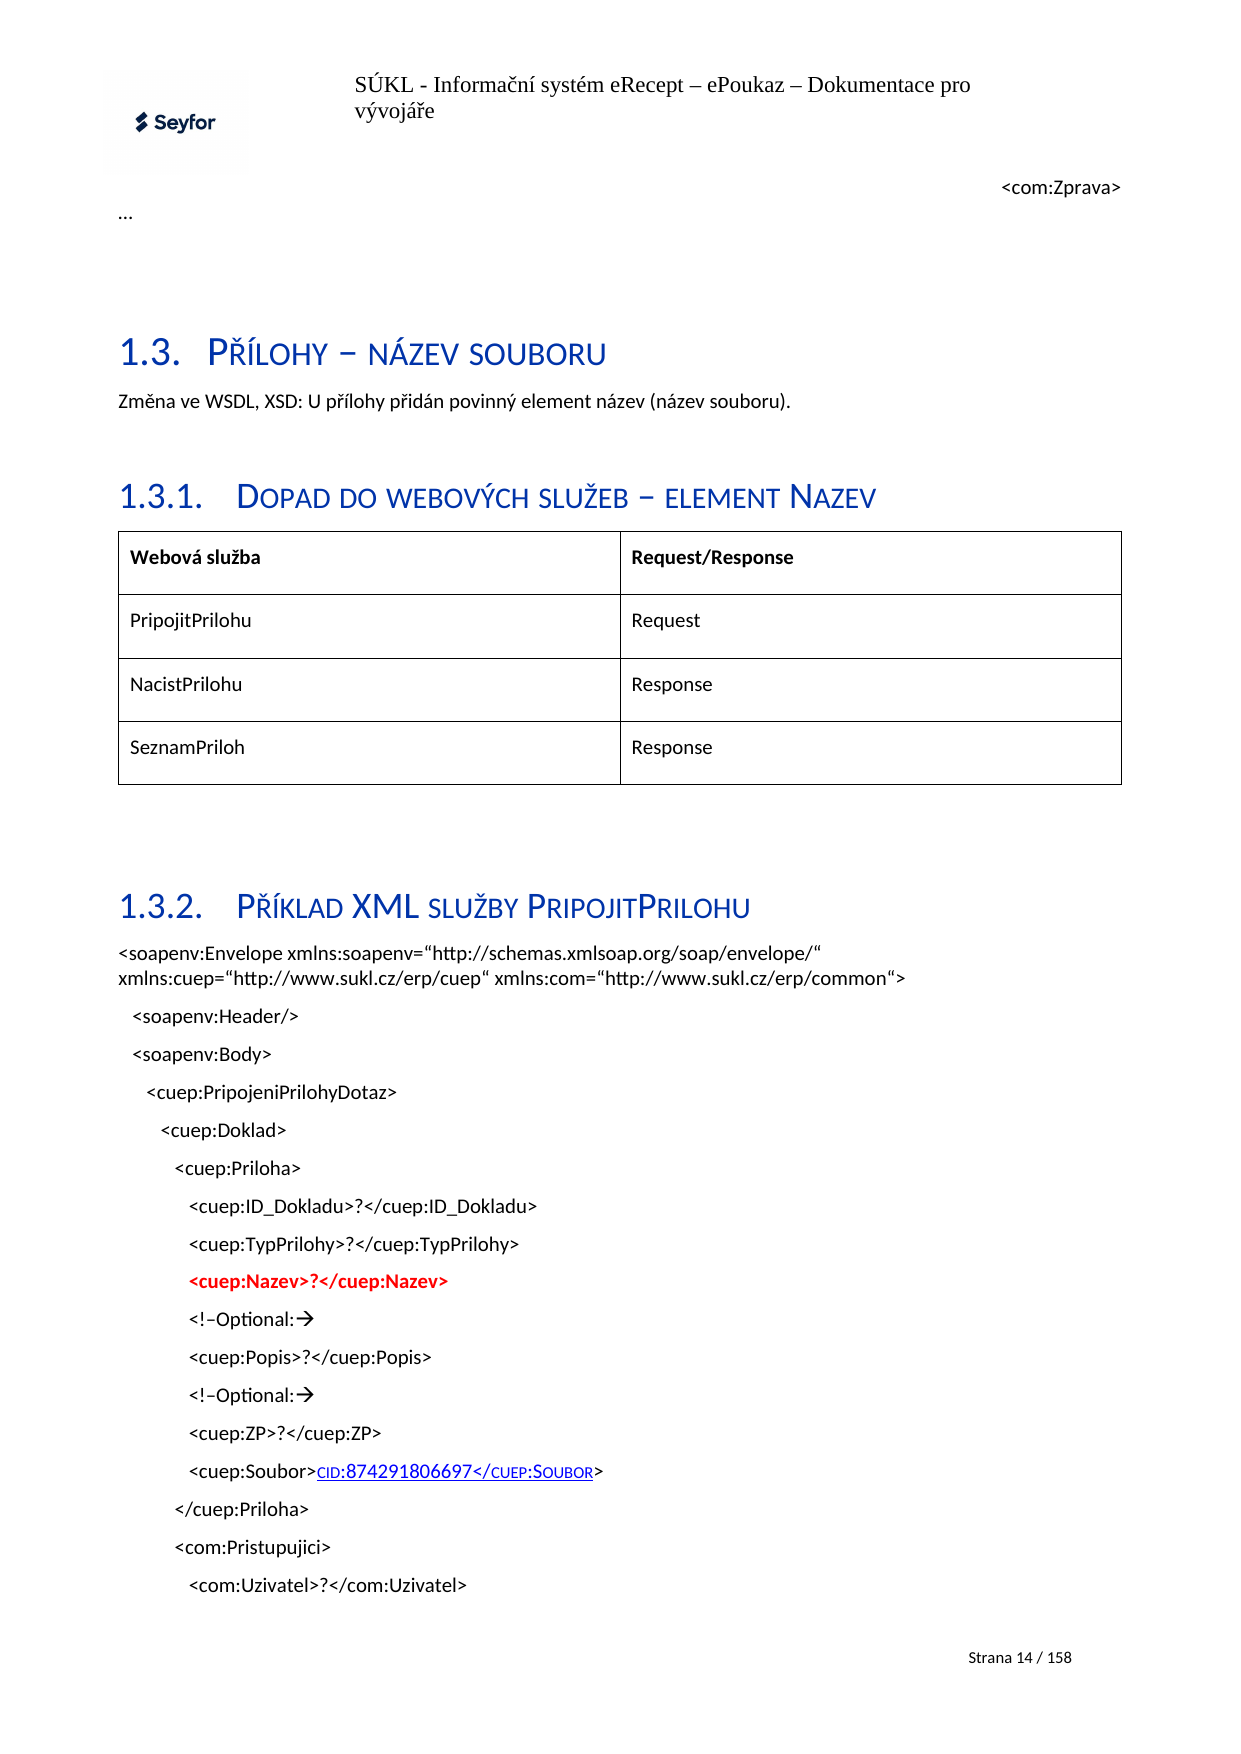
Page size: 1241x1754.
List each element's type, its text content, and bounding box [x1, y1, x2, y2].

text <!–Optional: [118, 1382, 1122, 1408]
text Změna ve WSDL, XSD: U přílohy přidán povinný element název (název souboru). [118, 388, 1122, 414]
text <!–Optional: [118, 1307, 1122, 1332]
table_cell Request [621, 595, 1121, 657]
text Příklad XML služby PripojitPrilohu [118, 882, 1122, 927]
text <soapenv:Header/> [118, 1003, 1122, 1029]
table_cell NacistPrilohu [119, 659, 620, 721]
table_cell PripojitPrilohu [119, 595, 620, 657]
picture [102, 70, 249, 175]
text <soapenv:Envelope xmlns:soapenv=“http://schemas.xmlsoap.org/soap/envelope/“ xmlns:cuep=“http://www.sukl.cz/erp/cuep“ xmlns:com=“http://www.sukl.cz/erp/common“> [118, 940, 1122, 991]
text <cuep:Nazev>?</cuep:Nazev> [118, 1269, 1122, 1294]
table_cell Response [621, 659, 1121, 721]
table_cell SeznamPriloh [119, 722, 620, 784]
table_cell Response [621, 722, 1121, 784]
text <cuep:ID_Dokladu>?</cuep:ID_Dokladu> [118, 1193, 1122, 1218]
text <cuep:PripojeniPrilohyDotaz> [118, 1079, 1122, 1104]
table_header Webová služba [119, 532, 620, 594]
text <com:Zprava> … [118, 174, 1122, 225]
text <soapenv:Body> [118, 1041, 1122, 1067]
text <cuep:Popis>?</cuep:Popis> [118, 1344, 1122, 1370]
text <com:Pristupujici> [118, 1534, 1122, 1559]
text <cuep:Doklad> [118, 1117, 1122, 1142]
text <com:Uzivatel>?</com:Uzivatel> [118, 1572, 1122, 1597]
text </cuep:Priloha> [118, 1496, 1122, 1522]
text <cuep:Soubor>cid:874291806697</cuep:Soubor> [118, 1458, 1122, 1484]
text Dopad do webových služeb – element Nazev [118, 472, 1122, 518]
table_header Request/Response [621, 532, 1121, 594]
text Přílohy – název souboru [118, 325, 1122, 376]
text <cuep:ZP>?</cuep:ZP> [118, 1420, 1122, 1446]
text <cuep:TypPrilohy>?</cuep:TypPrilohy> [118, 1231, 1122, 1256]
text <cuep:Priloha> [118, 1155, 1122, 1180]
